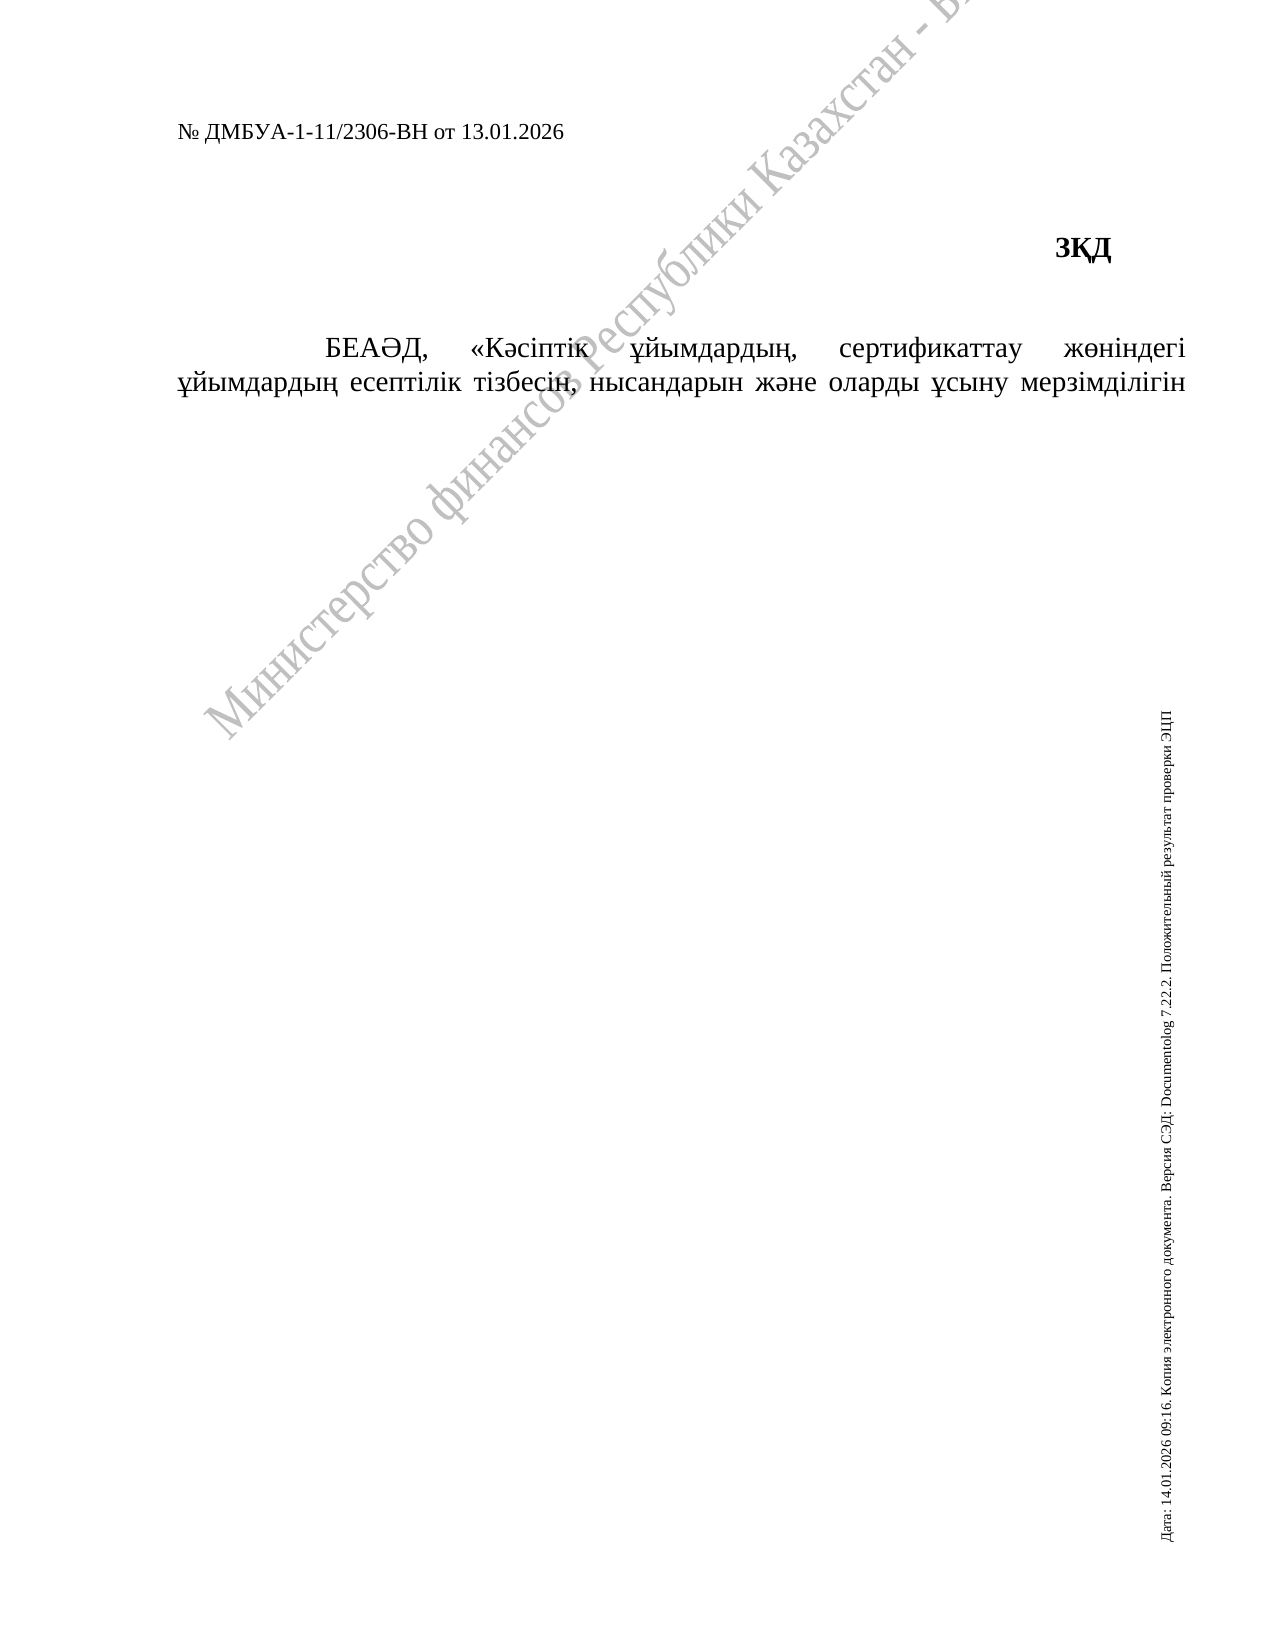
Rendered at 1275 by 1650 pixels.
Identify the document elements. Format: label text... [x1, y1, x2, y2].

text № ДМБУА-1-11/2306-ВН от 13.01.2026 [177, 118, 1186, 144]
text БЕАӘД, «Кәсiптік ұйымдардың, сертификаттау жөнiндегi ұйымдардың есептiлiк тiзбесiн, нысандарын және оларды ұсыну мерзiмдiлiгiн бекіту туралы» Қазақстан Республикасы Қаржы министрінің 2017 жылғы 1 тамыздағы № 467 бұйрығының жобасын (далее – Жоба) Қоғамдық және Сараптама кеңестеріне жолдауды сұрайды. [177, 330, 1186, 397]
text ЗҚД [988, 230, 1186, 263]
